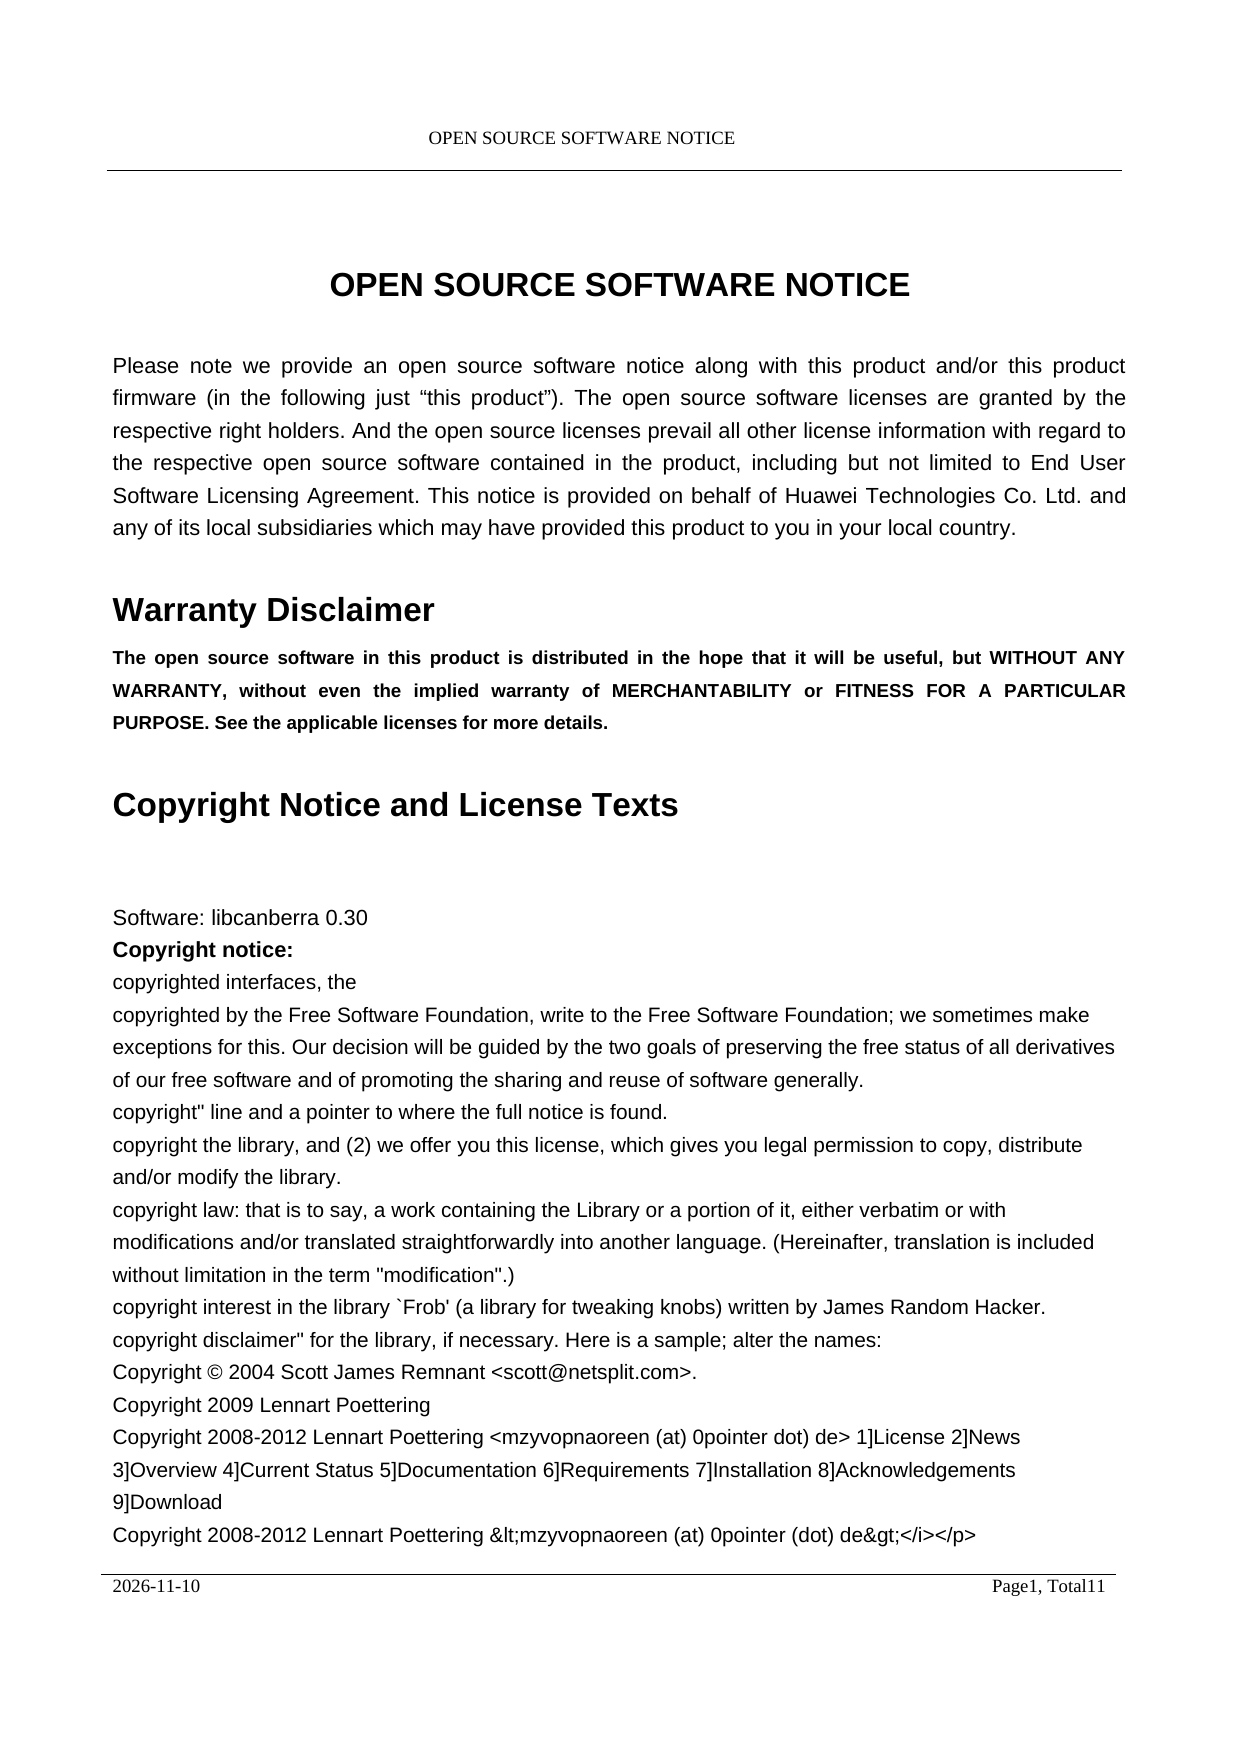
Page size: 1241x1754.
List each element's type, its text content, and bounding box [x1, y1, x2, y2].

text Copyright notice: [112, 933, 1128, 966]
text Copyright Notice and License Texts [112, 771, 1128, 836]
text copyright disclaimer" for the library, if necessary. Here is a sample; alter the names: [112, 1323, 1128, 1356]
text Copyright 2008-2012 Lennart Poettering <mzyvopnaoreen (at) 0pointer dot) de> 1]License 2]News 3]Overview 4]Current Status 5]Documentation 6]Requirements 7]Installation 8]Acknowledgements 9]Download [112, 1421, 1128, 1518]
text Copyright 2008-2012 Lennart Poettering &lt;mzyvopnaoreen (at) 0pointer (dot) de&gt;</i></p> [112, 1518, 1128, 1551]
text Software: libcanberra 0.30 [112, 901, 1128, 933]
text copyright" line and a pointer to where the full notice is found. [112, 1096, 1128, 1128]
text copyright the library, and (2) we offer you this license, which gives you legal permission to copy, distribute and/or modify the library. [112, 1128, 1128, 1193]
text copyrighted interfaces, the [112, 966, 1128, 998]
text OPEN SOURCE SOFTWARE NOTICE [112, 251, 1128, 316]
text copyrighted by the Free Software Foundation, write to the Free Software Foundation; we sometimes make exceptions for this. Our decision will be guided by the two goals of preserving the free status of all derivatives of our free software and of promoting the sharing and reuse of software generally. [112, 998, 1128, 1096]
text copyright interest in the library `Frob' (a library for tweaking knobs) written by James Random Hacker. [112, 1291, 1128, 1323]
text copyright law: that is to say, a work containing the Library or a portion of it, either verbatim or with modifications and/or translated straightforwardly into another language. (Hereinafter, translation is included without limitation in the term "modification".) [112, 1193, 1128, 1291]
text Warranty Disclaimer [112, 576, 1128, 641]
text The open source software in this product is distributed in the hope that it will be useful, but WITHOUT ANY WARRANTY, without even the implied warranty of MERCHANTABILITY or FITNESS FOR A PARTICULAR PURPOSE. See the applicable licenses for more details. [112, 641, 1128, 739]
text Copyright 2009 Lennart Poettering [112, 1388, 1128, 1421]
text Please note we provide an open source software notice along with this product and/or this product firmware (in the following just “this product”). The open source software licenses are granted by the respective right holders. And the open source licenses prevail all other license information with regard to the respective open source software contained in the product, including but not limited to End User Software Licensing Agreement. This notice is provided on behalf of Huawei Technologies Co. Ltd. and any of its local subsidiaries which may have provided this product to you in your local country. [112, 349, 1128, 544]
text Copyright © 2004 Scott James Remnant <scott@netsplit.com>. [112, 1356, 1128, 1388]
